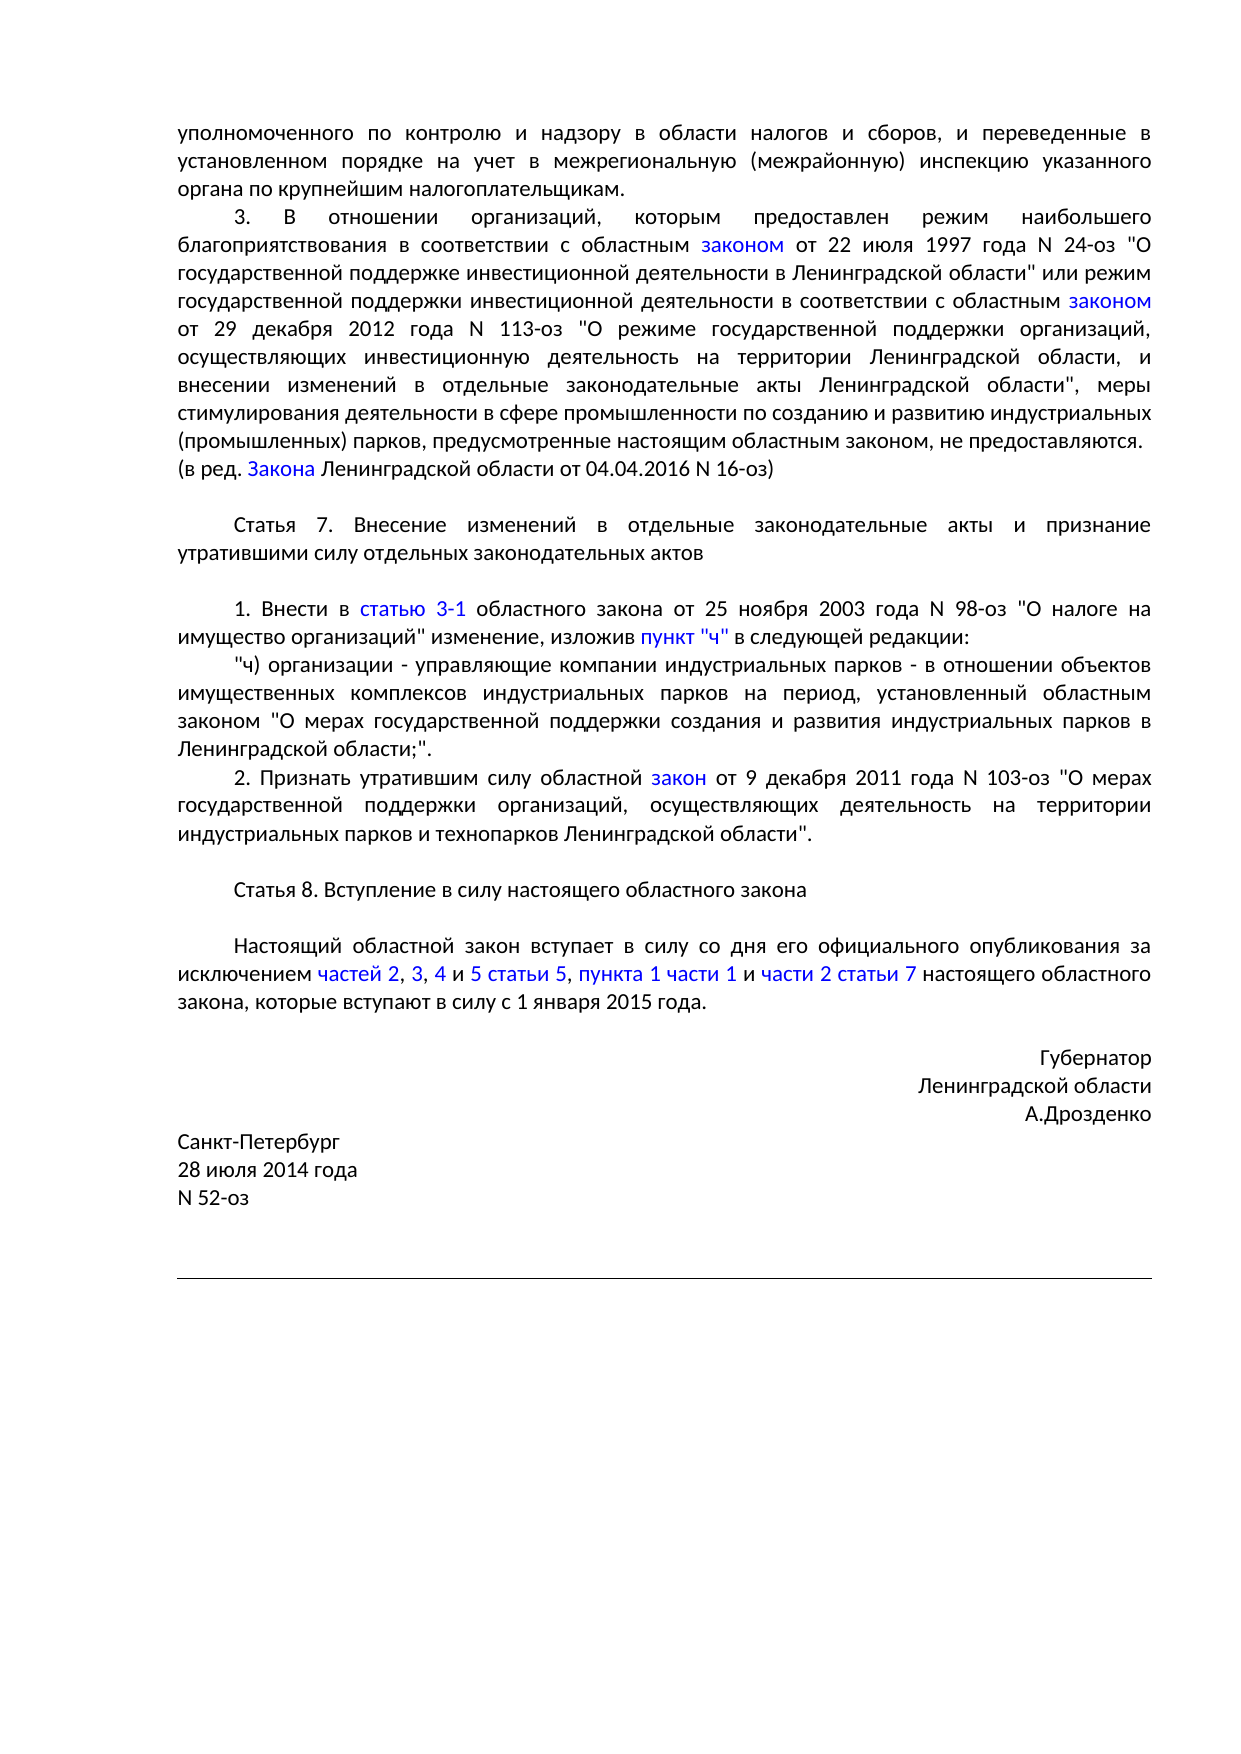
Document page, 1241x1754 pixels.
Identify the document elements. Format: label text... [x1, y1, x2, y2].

text (в ред. Закона Ленинградской области от 04.04.2016 N 16-оз) [177, 454, 1152, 482]
text "ч) организации - управляющие компании индустриальных парков - в отношении объектов имущественных комплексов индустриальных парков на период, установленный областным законом "О мерах государственной поддержки создания и развития индустриальных парков в Ленинградской области;". [177, 651, 1152, 763]
text 28 июля 2014 года [177, 1155, 1152, 1183]
text Губернатор [177, 1043, 1152, 1071]
text Санкт-Петербург [177, 1127, 1152, 1155]
text N 52-оз [177, 1183, 1152, 1211]
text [177, 118, 1152, 202]
text Статья 8. Вступление в силу настоящего областного закона [177, 875, 1152, 903]
text 2. Признать утратившим силу областной закон от 9 декабря 2011 года N 103-оз "О мерах государственной поддержки организаций, осуществляющих деятельность на территории индустриальных парков и технопарков Ленинградской области". [177, 763, 1152, 847]
text Статья 7. Внесение изменений в отдельные законодательные акты и признание утратившими силу отдельных законодательных актов [177, 510, 1152, 566]
text А.Дрозденко [177, 1099, 1152, 1127]
text 1. Внести в статью 3-1 областного закона от 25 ноября 2003 года N 98-оз "О налоге на имущество организаций" изменение, изложив пункт "ч" в следующей редакции: [177, 594, 1152, 651]
text Ленинградской области [177, 1071, 1152, 1099]
text Настоящий областной закон вступает в силу со дня его официального опубликования за исключением частей 2, 3, 4 и 5 статьи 5, пункта 1 части 1 и части 2 статьи 7 настоящего областного закона, которые вступают в силу с 1 января 2015 года. [177, 931, 1152, 1015]
text 3. В отношении организаций, которым предоставлен режим наибольшего благоприятствования в соответствии с областным законом от 22 июля 1997 года N 24-оз "О государственной поддержке инвестиционной деятельности в Ленинградской области" или режим государственной поддержки инвестиционной деятельности в соответствии с областным законом от 29 декабря 2012 года N 113-оз "О режиме государственной поддержки организаций, осуществляющих инвестиционную деятельность на территории Ленинградской области, и внесении изменений в отдельные законодательные акты Ленинградской области", меры стимулирования деятельности в сфере промышленности по созданию и развитию индустриальных (промышленных) парков, предусмотренные настоящим областным законом, не предоставляются. [177, 202, 1152, 454]
